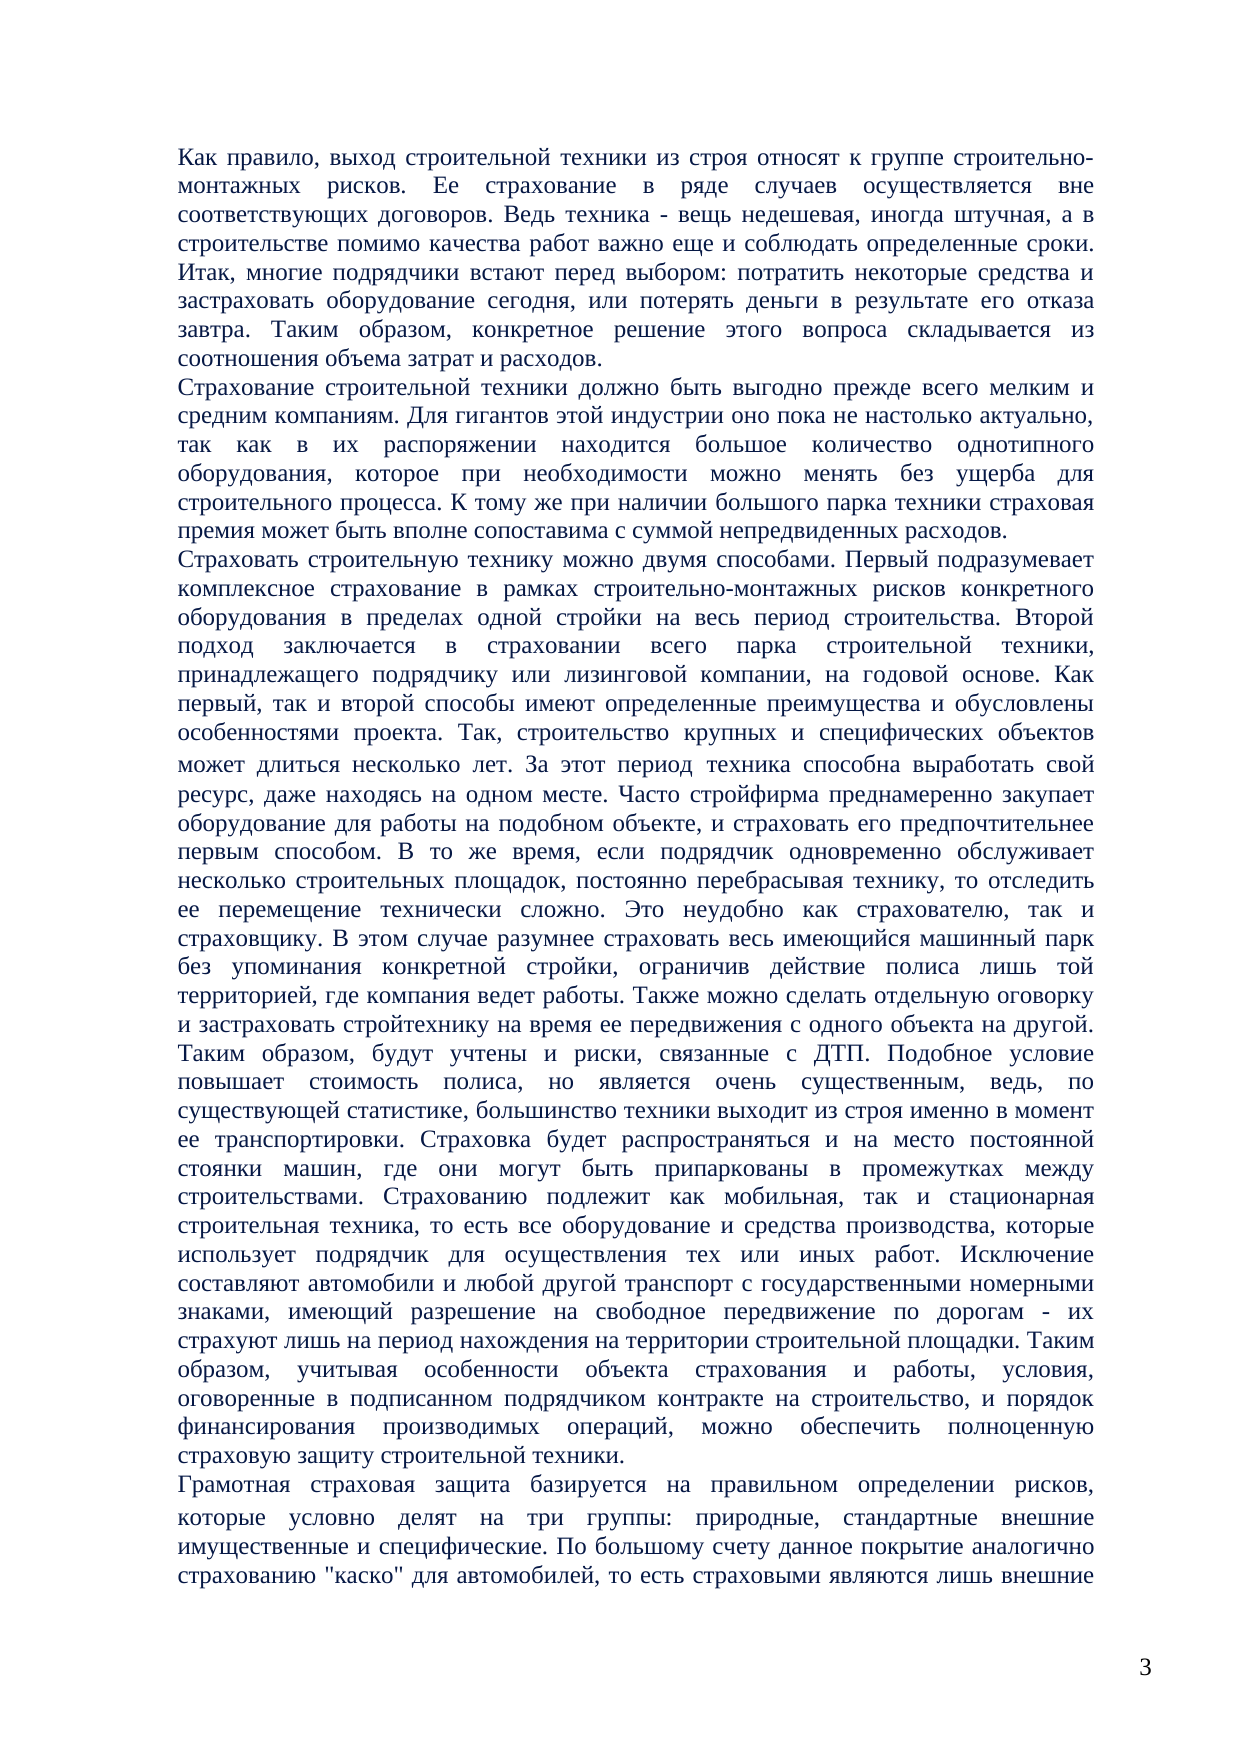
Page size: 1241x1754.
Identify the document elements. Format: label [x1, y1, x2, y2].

table_header [154, 118, 1118, 1612]
